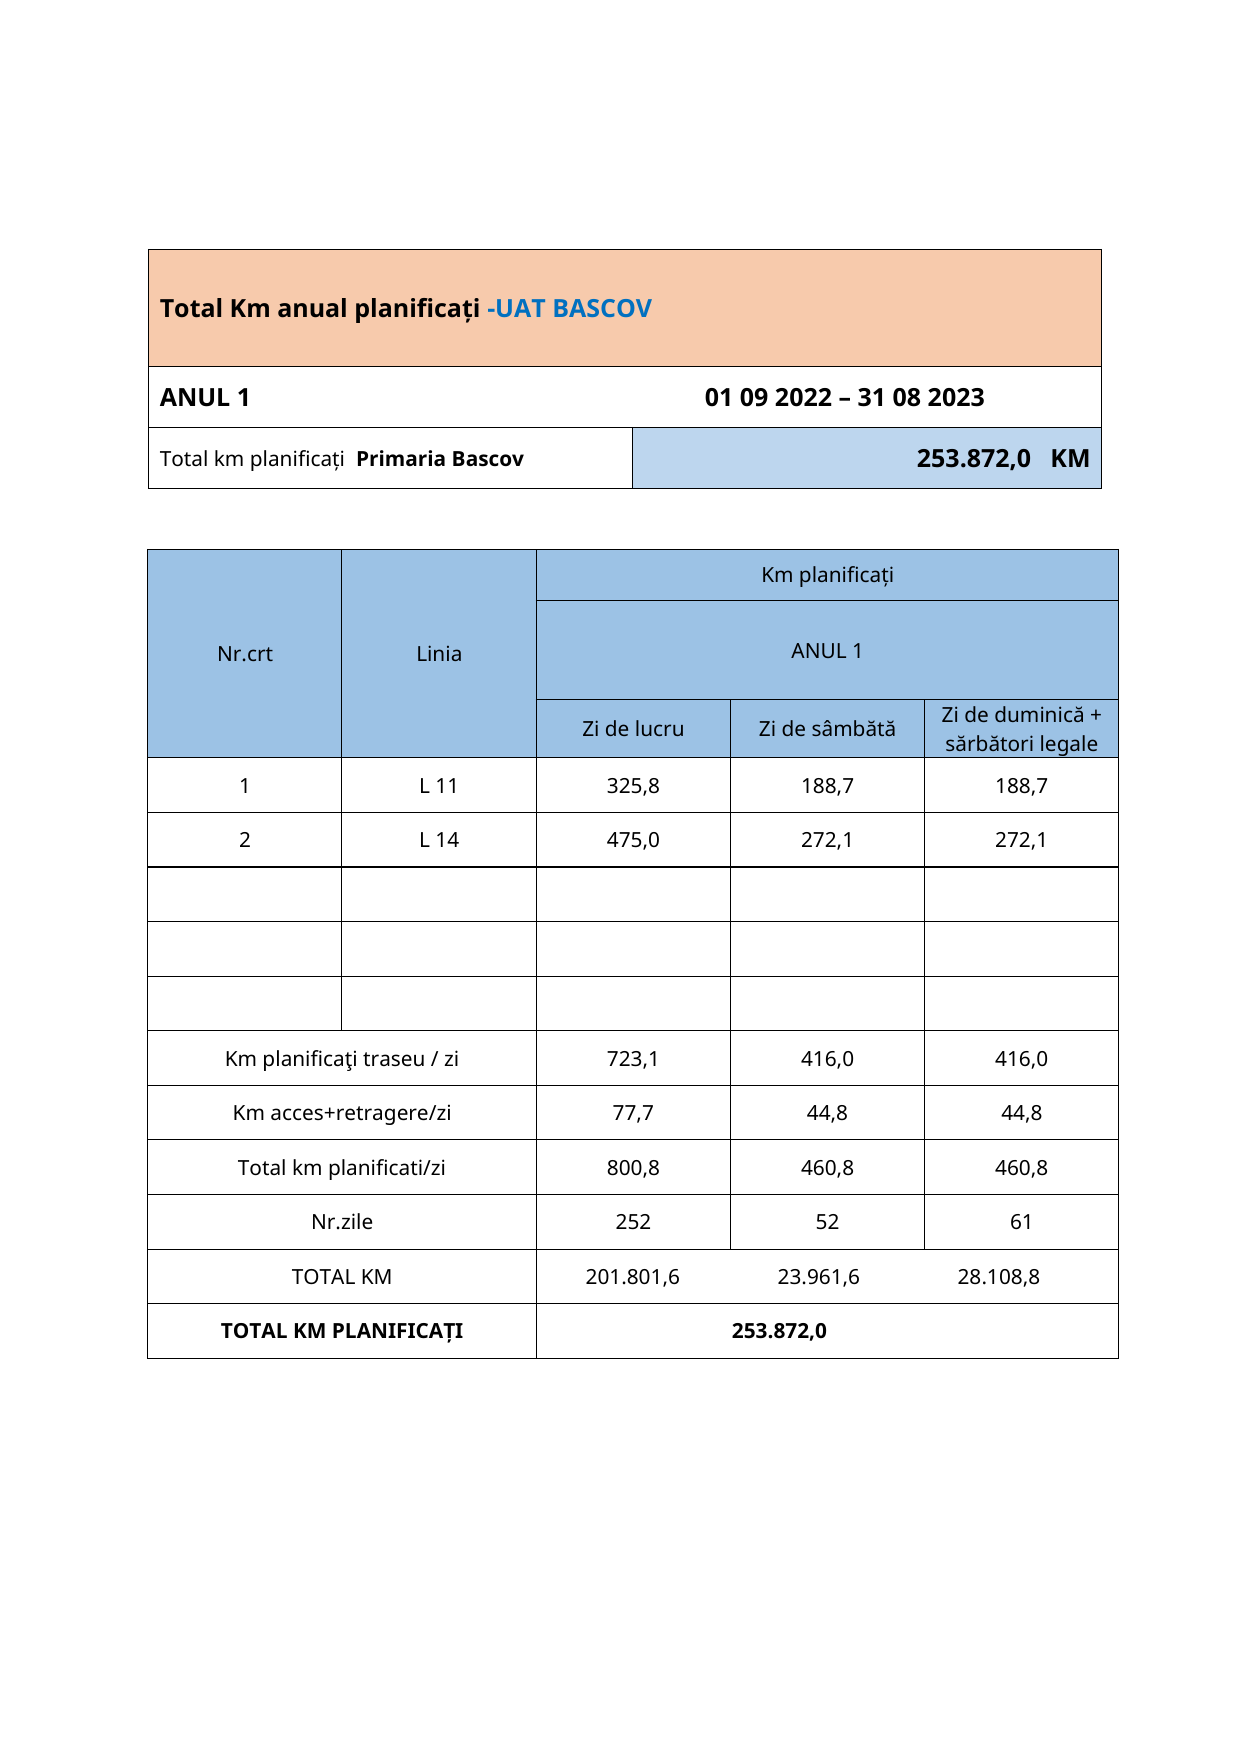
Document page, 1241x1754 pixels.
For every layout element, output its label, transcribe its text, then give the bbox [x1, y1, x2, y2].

table_cell 188,7 [731, 758, 924, 812]
table_cell [925, 922, 1118, 976]
table_cell 77,7 [537, 1086, 730, 1139]
table_cell 800,8 [537, 1140, 730, 1194]
table_cell 52 [731, 1195, 924, 1248]
table_cell ANUL 1 [537, 601, 1118, 699]
table_cell [148, 977, 341, 1030]
table_cell [731, 922, 924, 976]
table_cell [537, 977, 730, 1030]
table_cell [537, 868, 730, 921]
table_cell 272,1 [925, 813, 1118, 866]
table_cell 61 [925, 1195, 1118, 1248]
table_cell 460,8 [925, 1140, 1118, 1194]
table_cell [148, 868, 341, 921]
table_cell [342, 922, 536, 976]
table_cell L 14 [342, 813, 536, 866]
table_cell [342, 868, 536, 921]
table_cell [731, 868, 924, 921]
table_header Nr.crt [148, 550, 341, 757]
table_cell 188,7 [925, 758, 1118, 812]
table_cell [925, 868, 1118, 921]
table_cell Km acces+retragere/zi [148, 1086, 536, 1139]
table_cell 272,1 [731, 813, 924, 866]
table_cell [925, 977, 1118, 1030]
table_cell Total km planificati/zi [148, 1140, 536, 1194]
table_cell Zi de lucru [537, 700, 730, 757]
table_cell [731, 977, 924, 1030]
table_cell 460,8 [731, 1140, 924, 1194]
table_cell [148, 922, 341, 976]
table_cell TOTAL KM PLANIFICAȚI [148, 1304, 536, 1358]
table_cell 253.872,0 KM [633, 428, 1101, 488]
table_cell 2 [148, 813, 341, 866]
table_cell 44,8 [925, 1086, 1118, 1139]
table_header Km planificați [537, 550, 1118, 600]
table_cell 253.872,0 [537, 1304, 1118, 1358]
table_cell Zi de sâmbătă [731, 700, 924, 757]
table_cell L 11 [342, 758, 536, 812]
table_cell 201.801,6 23.961,6 28.108,8 [537, 1250, 1118, 1303]
table_cell Total km planificați Primaria Bascov [149, 428, 632, 488]
table_header Linia [342, 550, 536, 757]
table_cell TOTAL KM [148, 1250, 536, 1303]
table_cell 325,8 [537, 758, 730, 812]
table_cell Nr.zile [148, 1195, 536, 1248]
table_cell 44,8 [731, 1086, 924, 1139]
table_cell ANUL 1 01 09 2022 – 31 08 2023 [149, 367, 1101, 427]
table_cell 723,1 [537, 1031, 730, 1085]
table_cell 252 [537, 1195, 730, 1248]
table_cell [342, 977, 536, 1030]
table_cell 416,0 [925, 1031, 1118, 1085]
table_cell 1 [148, 758, 341, 812]
table_cell Zi de duminică + sărbători legale [925, 700, 1118, 757]
table_cell 416,0 [731, 1031, 924, 1085]
table_cell [537, 922, 730, 976]
table_cell Km planificaţi traseu / zi [148, 1031, 536, 1085]
table_header Total Km anual planificați -UAT BASCOV [149, 250, 1101, 366]
table_cell 475,0 [537, 813, 730, 866]
